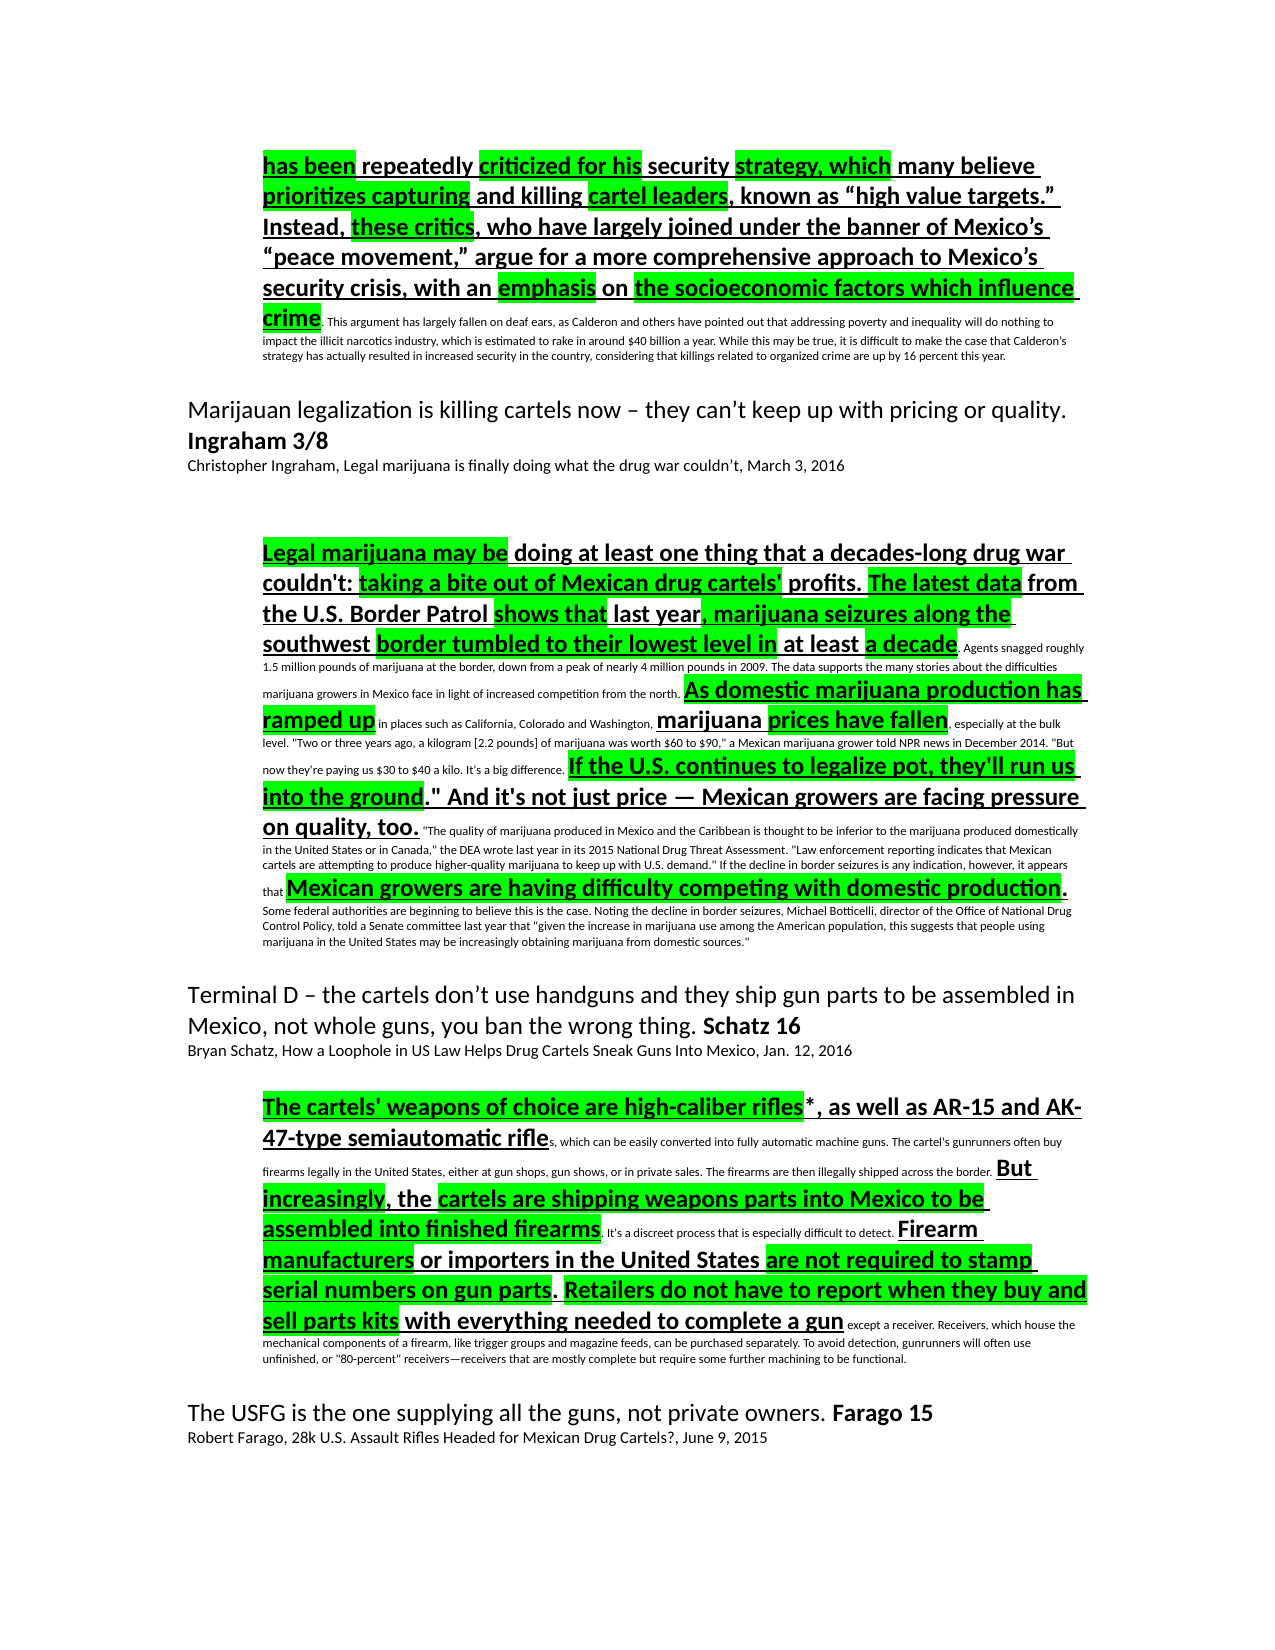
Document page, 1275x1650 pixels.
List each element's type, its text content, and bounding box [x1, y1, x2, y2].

text The cartels' weapons of choice are high-caliber rifles*, as well as AR-15 and AK-47-type semiautomatic rifles, which can be easily converted into fully automatic machine guns. The cartel's gunrunners often buy firearms legally in the United States, either at gun shops, gun shows, or in private sales. The firearms are then illegally shipped across the border. But increasingly, the cartels are shipping weapons parts into Mexico to be assembled into finished firearms. It's a discreet process that is especially difficult to detect. Firearm manufacturers or importers in the United States are not required to stamp serial numbers on gun parts. Retailers do not have to report when they buy and sell parts kits with everything needed to complete a gun except a receiver. Receivers, which house the mechanical components of a firearm, like trigger groups and magazine feeds, can be purchased separately. To avoid detection, gunrunners will often use unfinished, or "80-percent" receivers—receivers that are mostly complete but require some further machining to be functional. [262, 1091, 1087, 1301]
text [262, 150, 1087, 364]
text Robert Farago, 28k U.S. Assault Rifles Headed for Mexican Drug Cartels?, June 9, 2015 [187, 1427, 1087, 1448]
text Legal marijuana may be doing at least one thing that a decades-long drug war couldn't: taking a bite out of Mexican drug cartels' profits. The latest data from the U.S. Border Patrol shows that last year, marijuana seizures along the southwest border tumbled to their lowest level in at least a decade. Agents snagged roughly 1.5 million pounds of marijuana at the border, down from a peak of nearly 4 million pounds in 2009. The data supports the many stories about the difficulties marijuana growers in Mexico face in light of increased competition from the north. As domestic marijuana production has ramped up in places such as California, Colorado and Washington, marijuana prices have fallen, especially at the bulk level. "Two or three years ago, a kilogram [2.2 pounds] of marijuana was worth $60 to $90," a Mexican marijuana grower told NPR news in December 2014. "But now they're paying us $30 to $40 a kilo. It's a big difference. If the U.S. continues to legalize pot, they'll run us into the ground." And it's not just price — Mexican growers are facing pressure on quality, too. "The quality of marijuana produced in Mexico and the Caribbean is thought to be inferior to the marijuana produced domestically in the United States or in Canada," the DEA wrote last year in its 2015 National Drug Threat Assessment. "Law enforcement reporting indicates that Mexican cartels are attempting to produce higher-quality marijuana to keep up with U.S. demand." If the decline in border seizures is any indication, however, it appears that Mexican growers are having difficulty competing with domestic production. Some federal authorities are beginning to believe this is the case. Noting the decline in border seizures, Michael Botticelli, director of the Office of National Drug Control Policy, told a Senate committee last year that "given the increase in marijuana use among the American population, this suggests that people using marijuana in the United States may be increasingly obtaining marijuana from domestic sources." [262, 537, 1087, 949]
text Terminal D – the cartels don’t use handguns and they ship gun parts to be assembled in Mexico, not whole guns, you ban the wrong thing. Schatz 16 [187, 979, 1087, 1041]
text The USFG is the one supplying all the guns, not private owners. Farago 15 [187, 1397, 1087, 1427]
text Bryan Schatz, How a Loophole in US Law Helps Drug Cartels Sneak Guns Into Mexico, Jan. 12, 2016 [187, 1041, 1087, 1061]
text Marijauan legalization is killing cartels now – they can’t keep up with pricing or quality. Ingraham 3/8 [187, 394, 1087, 455]
text Christopher Ingraham, Legal marijuana is finally doing what the drug war couldn’t, March 3, 2016 [187, 455, 1087, 476]
